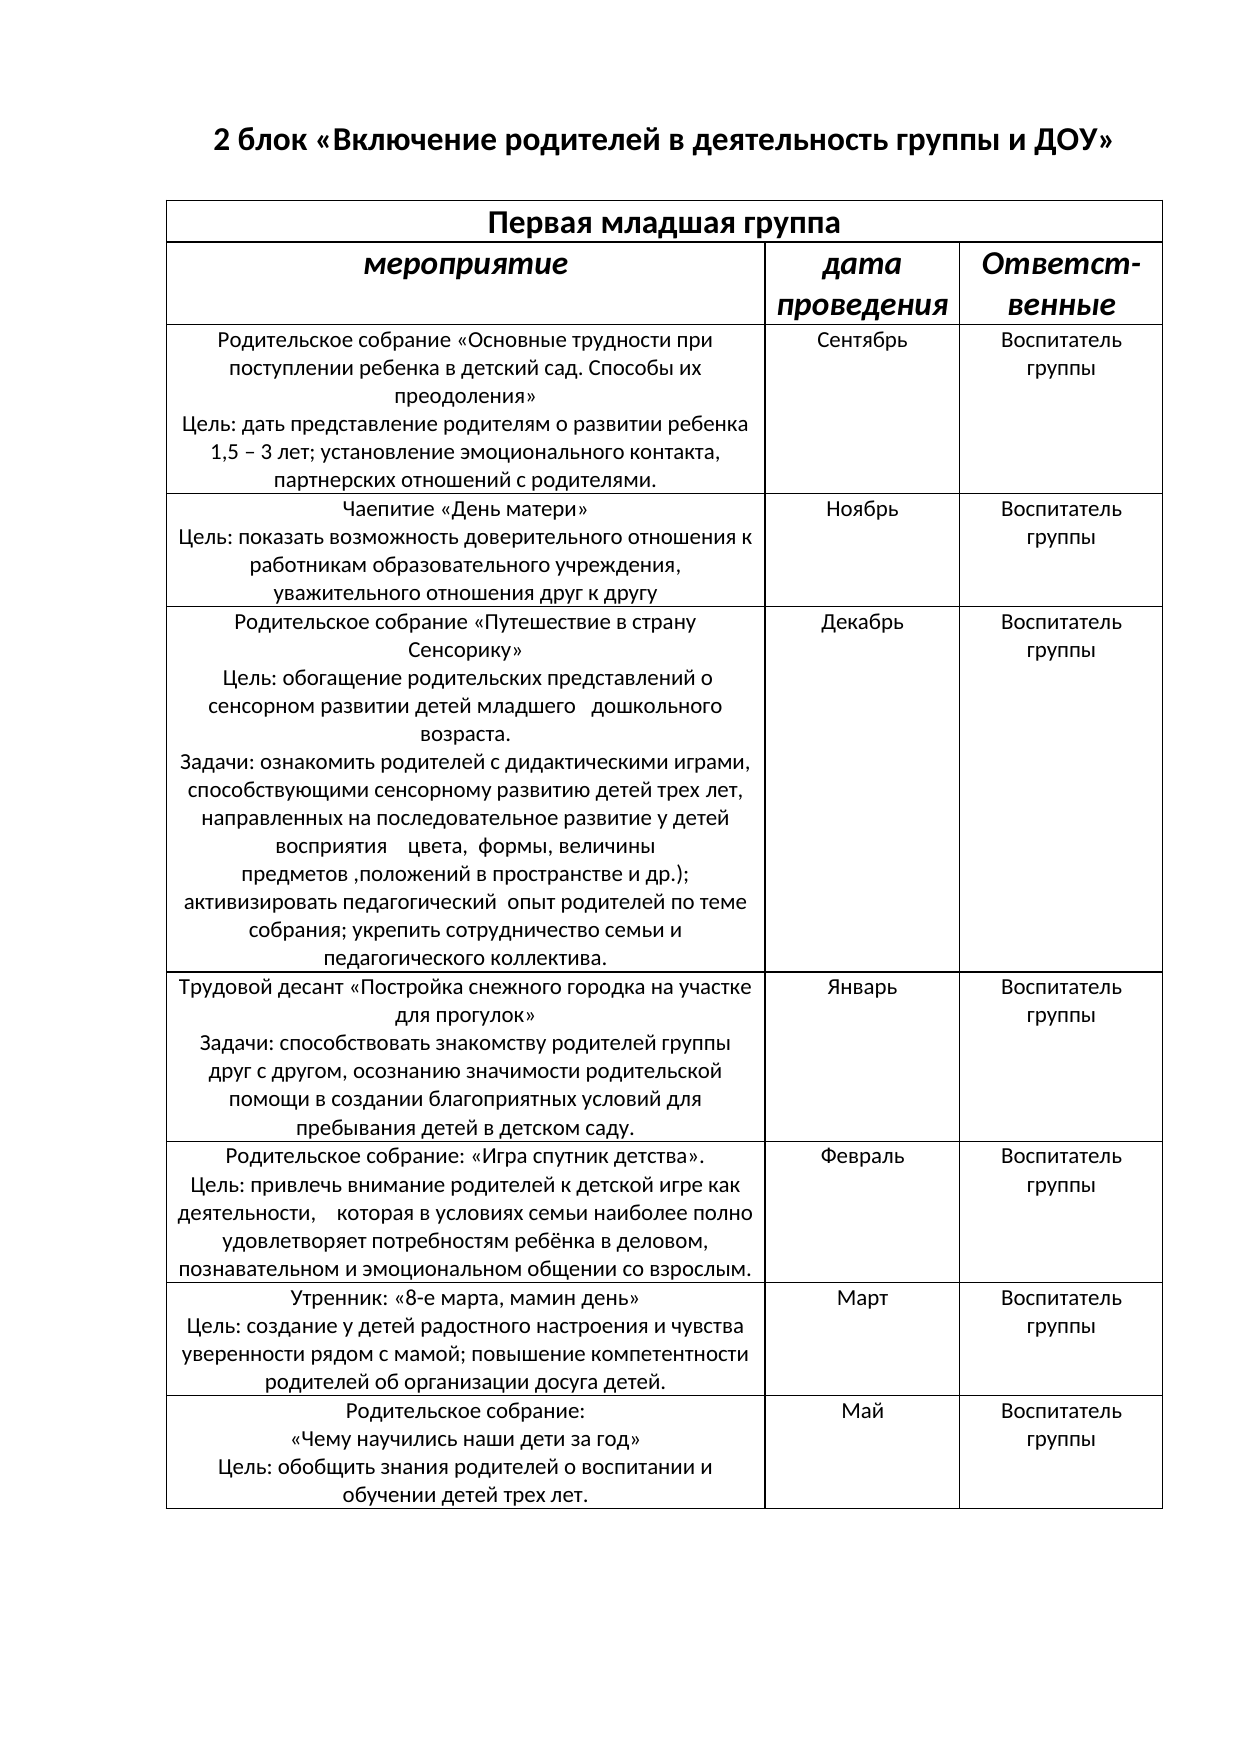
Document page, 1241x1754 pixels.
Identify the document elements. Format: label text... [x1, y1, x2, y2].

table_cell Родительское собрание «Основные трудности при поступлении ребенка в детский сад. Способы их преодоления» Цель: дать представление родителям о развитии ребенка 1,5 – 3 лет; установление эмоционального контакта, партнерских отношений с родителями. [167, 325, 764, 493]
table_cell Воспитатель группы [960, 973, 1162, 1141]
table_cell Ноябрь [766, 494, 959, 606]
table_cell Родительское собрание: «Игра спутник детства». Цель: привлечь внимание родителей к детской игре как деятельности, которая в условиях семьи наиболее полно удовлетворяет потребностям ребёнка в деловом, познавательном и эмоциональном общении со взрослым. [167, 1142, 764, 1282]
table_cell Воспитатель группы [960, 607, 1162, 971]
table_cell Сентябрь [766, 325, 959, 493]
table_cell Воспитатель группы [960, 1396, 1162, 1508]
table_cell Трудовой десант «Постройка снежного городка на участке для прогулок» Задачи: способствовать знакомству родителей группы друг с другом, осознанию значимости родительской помощи в создании благоприятных условий для пребывания детей в детском саду. [167, 973, 764, 1141]
table_cell Январь [766, 973, 959, 1141]
table_cell Март [766, 1283, 959, 1395]
table_cell Май [766, 1396, 959, 1508]
table_cell мероприятие [167, 243, 764, 324]
table_cell Родительское собрание: «Чему научились наши дети за год» Цель: обобщить знания родителей о воспитании и обучении детей трех лет. [167, 1396, 764, 1508]
table_cell Воспитатель группы [960, 494, 1162, 606]
table_cell Воспитатель группы [960, 1283, 1162, 1395]
table_cell Воспитатель группы [960, 1142, 1162, 1282]
text 2 блок «Включение родителей в деятельность группы и ДОУ» [177, 118, 1152, 159]
table_cell Чаепитие «День матери» Цель: показать возможность доверительного отношения к работникам образовательного учреждения, уважительного отношения друг к другу [167, 494, 764, 606]
table_cell Февраль [766, 1142, 959, 1282]
table_cell Родительское собрание «Путешествие в страну Сенсорику» Цель: обогащение родительских представлений о сенсорном развитии детей младшего дошкольного возраста. Задачи: ознакомить родителей с дидактическими играми, способствующими сенсорному развитию детей трех лет, направленных на последовательное развитие у детей восприятия цвета, формы, величины предметов ,положений в пространстве и др.); активизировать педагогический опыт родителей по теме собрания; укрепить сотрудничество семьи и педагогического коллектива. [167, 607, 764, 971]
table_cell Утренник: «8-е марта, мамин день» Цель: создание у детей радостного настроения и чувства уверенности рядом с мамой; повышение компетентности родителей об организации досуга детей. [167, 1283, 764, 1395]
table_cell дата проведения [766, 243, 959, 324]
table_cell Декабрь [766, 607, 959, 971]
table_cell Ответст- венные [960, 243, 1162, 324]
table_cell Воспитатель группы [960, 325, 1162, 493]
table_header Первая младшая группа [167, 201, 1162, 241]
